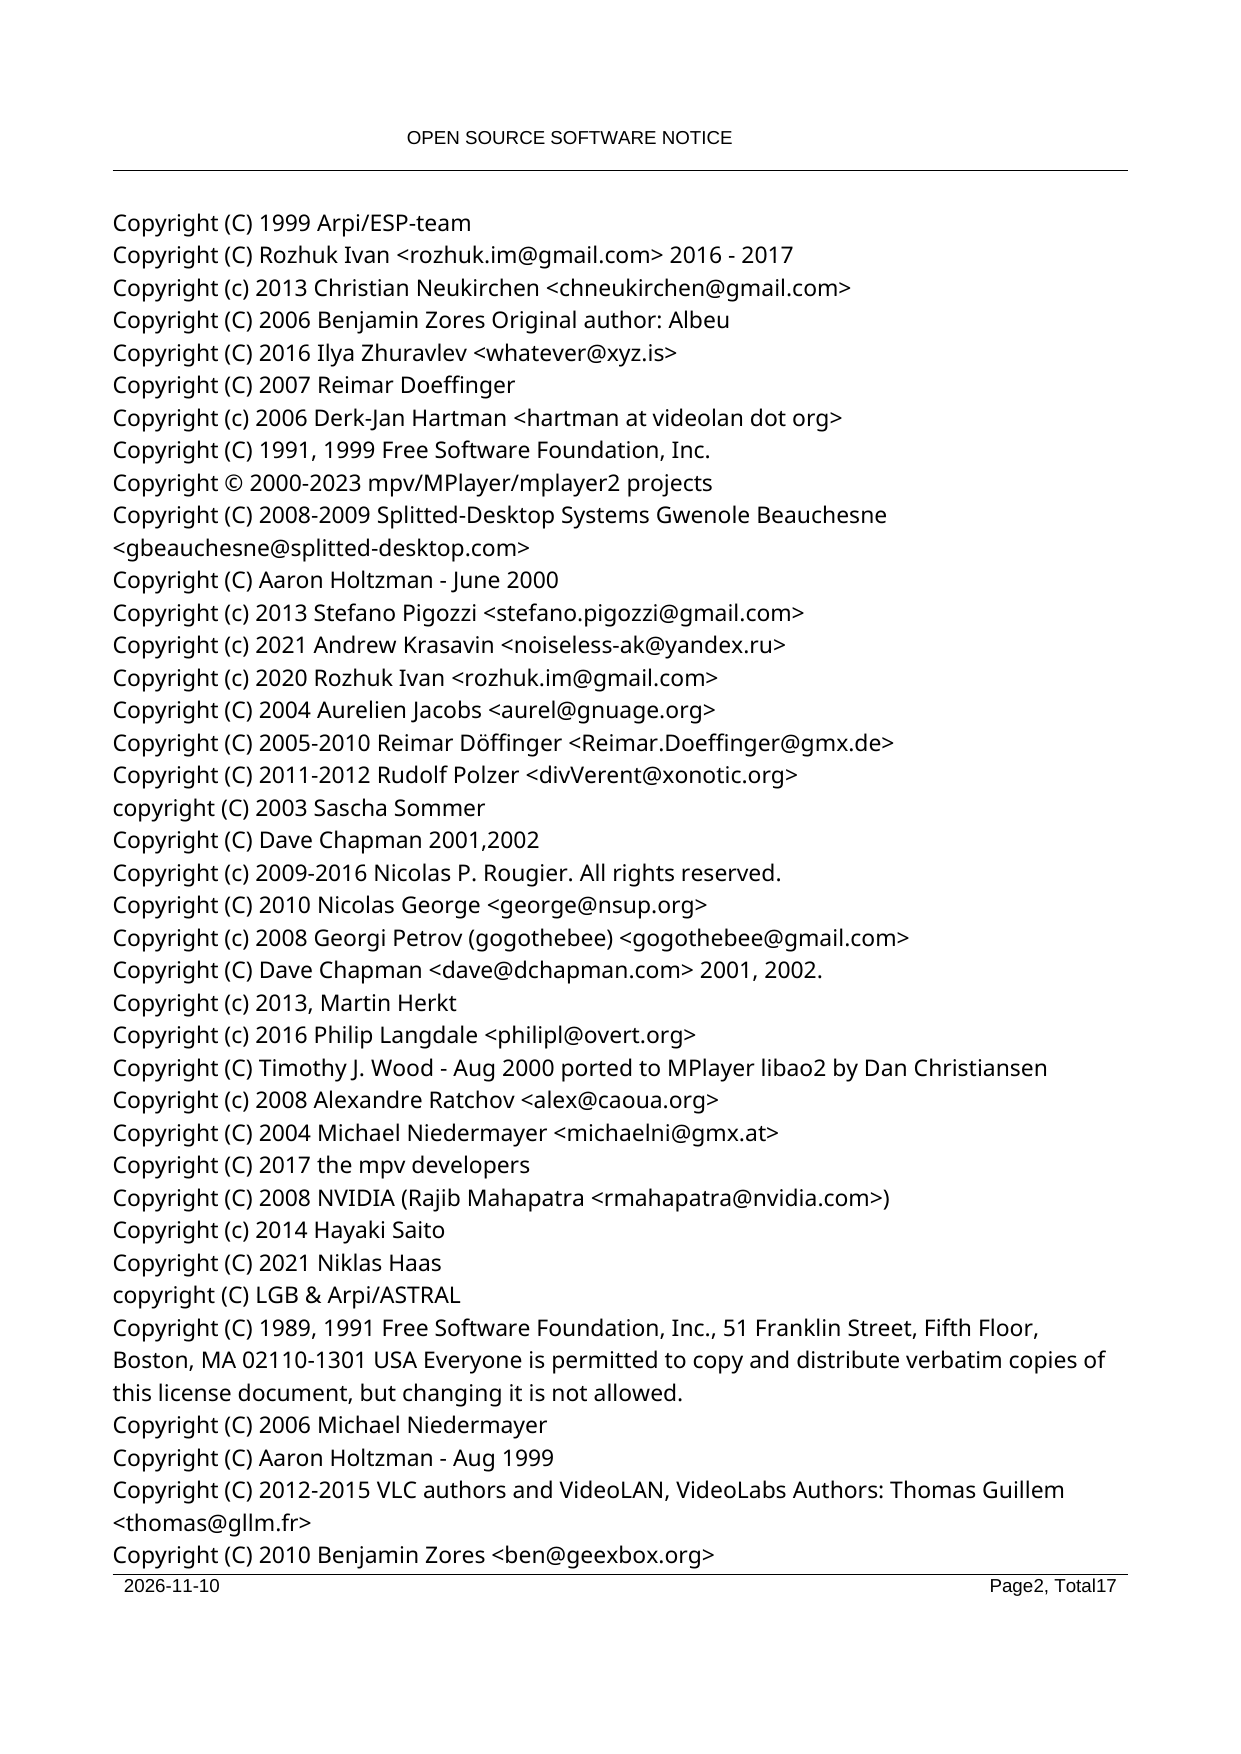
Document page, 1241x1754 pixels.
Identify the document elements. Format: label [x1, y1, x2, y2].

text [112, 206, 1128, 1571]
